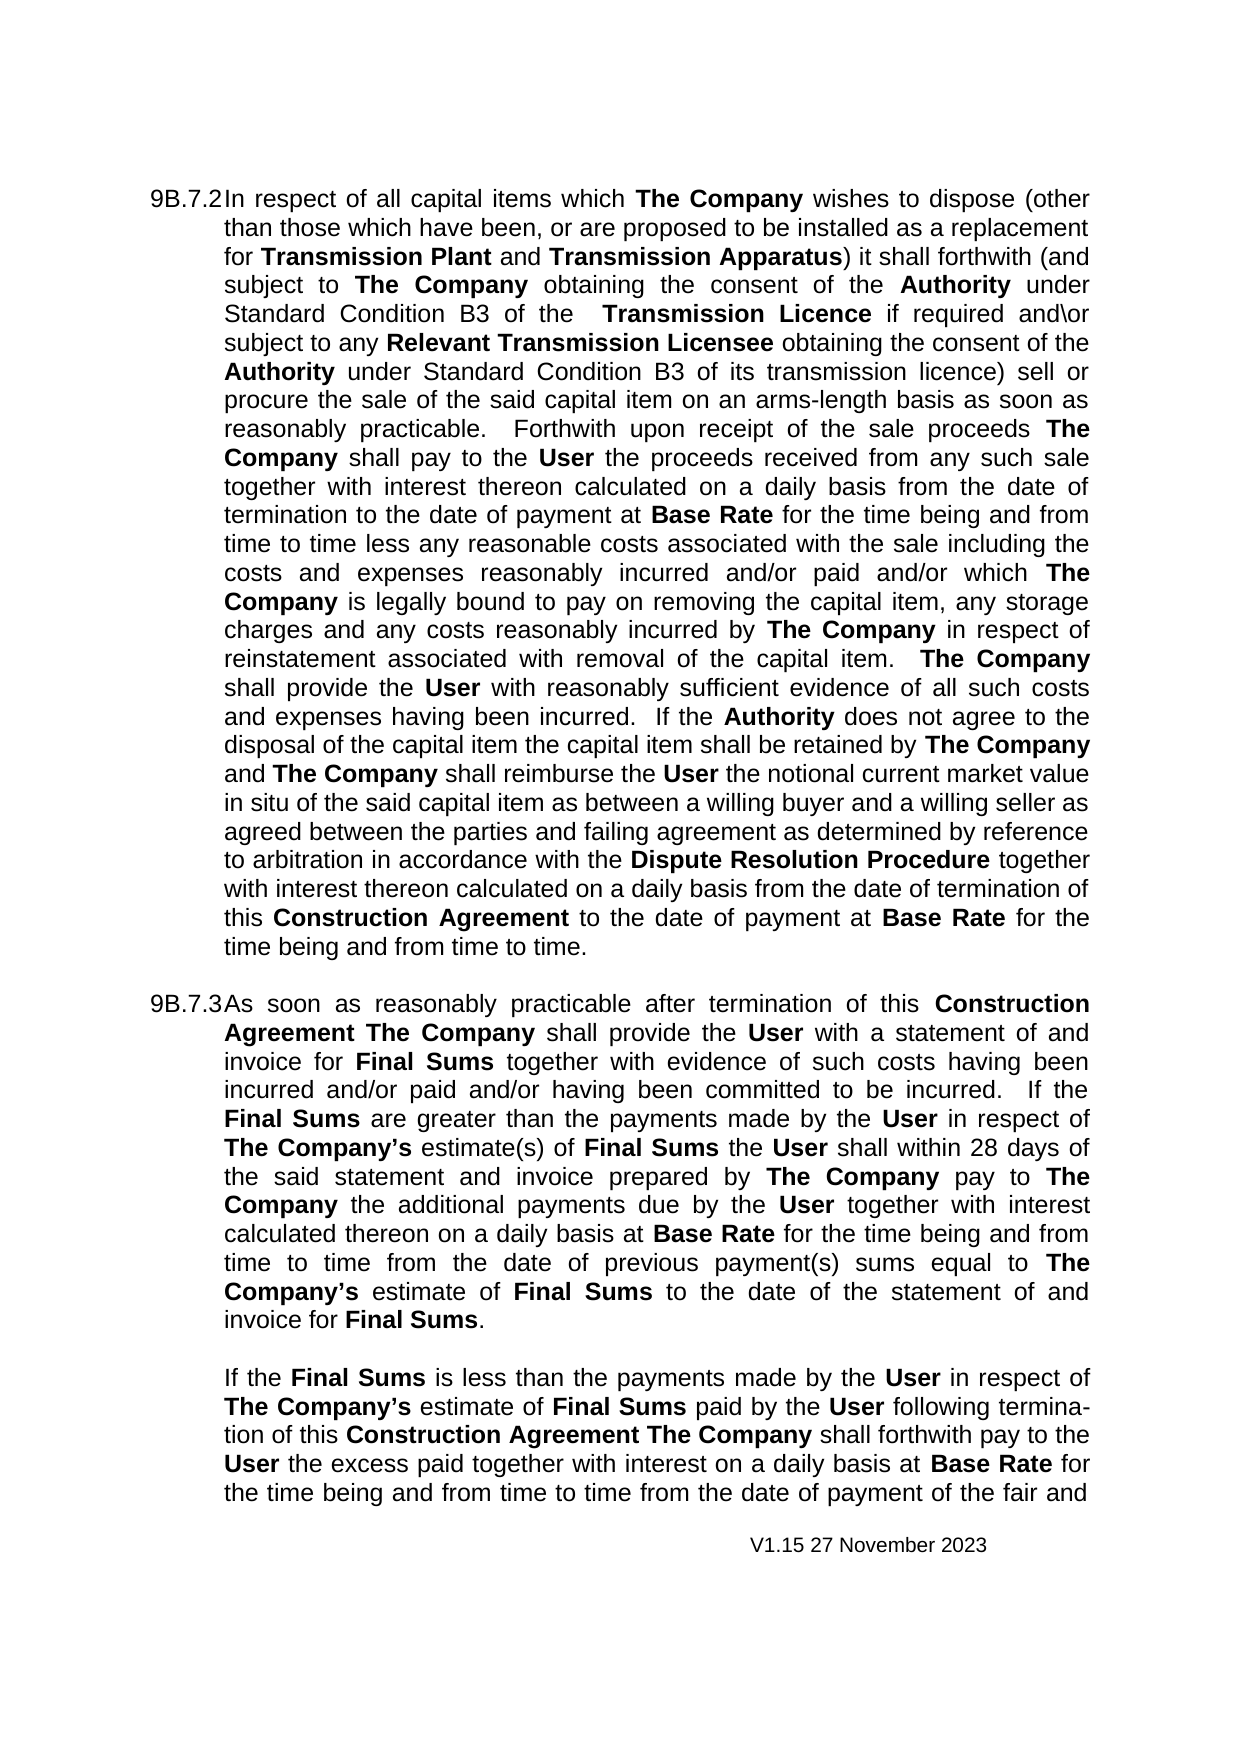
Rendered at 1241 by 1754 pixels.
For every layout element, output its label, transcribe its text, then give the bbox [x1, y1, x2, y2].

text 9B.7.3 As soon as reasonably practicable after termination of this Construction Agreement The Company shall provide the User with a statement of and invoice for Final Sums together with evidence of such costs having been incurred and/or paid and/or having been committed to be incurred. If the Final Sums are greater than the payments made by the User in respect of The Company’s estimate(s) of Final Sums the User shall within 28 days of the said statement and invoice prepared by The Company pay to The Company the additional payments due by the User together with interest calculated thereon on a daily basis at Base Rate for the time being and from time to time from the date of previous payment(s) sums equal to The Company’s estimate of Final Sums to the date of the statement of and invoice for Final Sums. [150, 989, 1090, 1334]
text 9B.7.2 In respect of all capital items which The Company wishes to dispose (other than those which have been, or are proposed to be installed as a replacement for Transmission Plant and Transmission Apparatus) it shall forthwith (and subject to The Company obtaining the consent of the Authority under Standard Condition B3 of the Transmission Licence if required and\or subject to any Relevant Transmission Licensee obtaining the consent of the Authority under Standard Condition B3 of its transmission licence) sell or procure the sale of the said capital item on an arms-length basis as soon as reasonably practicable. Forthwith upon receipt of the sale proceeds The Company shall pay to the User the proceeds received from any such sale together with interest thereon calculated on a daily basis from the date of termination to the date of payment at Base Rate for the time being and from time to time less any reasonable costs associated with the sale including the costs and expenses reasonably incurred and/or paid and/or which The Company is legally bound to pay on removing the capital item, any storage charges and any costs reasonably incurred by The Company in respect of reinstatement associated with removal of the capital item. The Company shall provide the User with reasonably sufficient evidence of all such costs and expenses having been incurred. If the Authority does not agree to the disposal of the capital item the capital item shall be retained by The Company and The Company shall reimburse the User the notional current market value in situ of the said capital item as between a willing buyer and a willing seller as agreed between the parties and failing agreement as determined by reference to arbitration in accordance with the Dispute Resolution Procedure together with interest thereon calculated on a daily basis from the date of termination of this Construction Agreement to the date of payment at Base Rate for the time being and from time to time. [150, 184, 1090, 960]
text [224, 1363, 1090, 1507]
